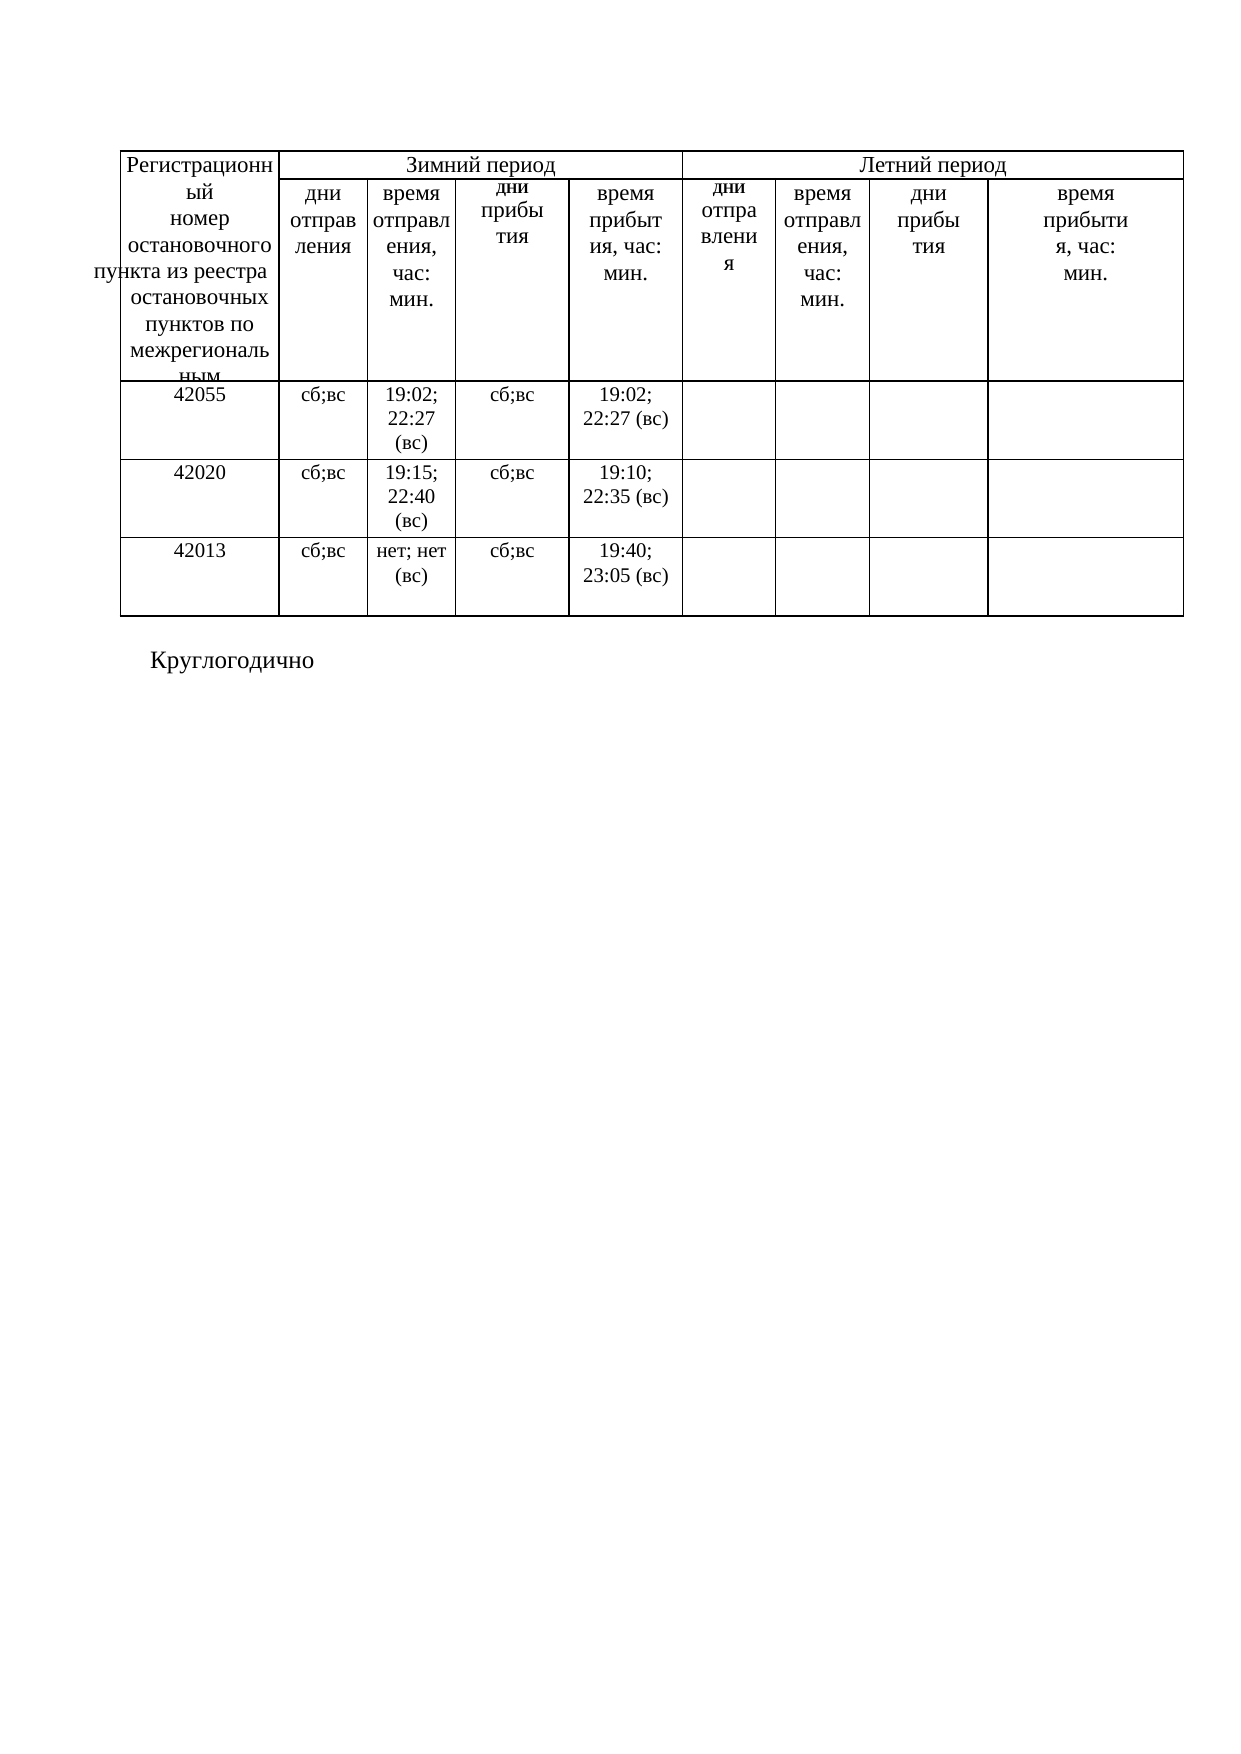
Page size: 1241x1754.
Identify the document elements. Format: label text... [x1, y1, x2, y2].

table_cell 19:40; 23:05 (вс) [570, 538, 682, 615]
table_cell [683, 382, 775, 458]
table_cell нет; нет (вс) [368, 538, 455, 615]
table_cell время прибыти я, час: мин. [989, 180, 1183, 380]
table_cell сб;вс [456, 382, 568, 458]
table_cell сб;вс [280, 382, 367, 458]
table_cell [683, 538, 775, 615]
table_cell [870, 382, 987, 458]
table_cell сб;вс [456, 460, 568, 537]
table_cell ДНИ прибы тия [456, 180, 568, 380]
table_cell [870, 460, 987, 537]
table_header Летний период [683, 152, 1183, 178]
table_cell сб;вс [280, 460, 367, 537]
table_cell 42055 [121, 382, 278, 458]
text Круглогодично [150, 646, 1090, 674]
table_cell время прибыт ия, час: мин. [570, 180, 682, 380]
table_cell сб;вс [280, 538, 367, 615]
table_cell [870, 538, 987, 615]
table_cell [776, 460, 869, 537]
table_cell 42020 [121, 460, 278, 537]
table_cell [989, 382, 1183, 458]
table_cell время отправл ения, час: мин. [368, 180, 455, 380]
table_header Регистрационный номер остановочного пункта из реестра остановочных пунктов по межрегиональным маршрутам регулярных перевозок [121, 152, 278, 380]
table_cell 19:10; 22:35 (вс) [570, 460, 682, 537]
table_cell [989, 538, 1183, 615]
table_cell дни отправ ления [280, 180, 367, 380]
table_cell время отправл ения, час: мин. [776, 180, 869, 380]
table_cell сб;вс [456, 538, 568, 615]
table_cell 19:02; 22:27 (вс) [570, 382, 682, 458]
table_cell 19:15; 22:40 (вс) [368, 460, 455, 537]
table_cell [989, 460, 1183, 537]
table_cell 42013 [121, 538, 278, 615]
table_cell 19:02; 22:27 (вс) [368, 382, 455, 458]
table_cell [776, 538, 869, 615]
table_cell ДНИ отпра влени я [683, 180, 775, 380]
table_cell дни прибы тия [870, 180, 987, 380]
table_cell [683, 460, 775, 537]
table_cell [776, 382, 869, 458]
table_header Зимний период [280, 152, 682, 178]
